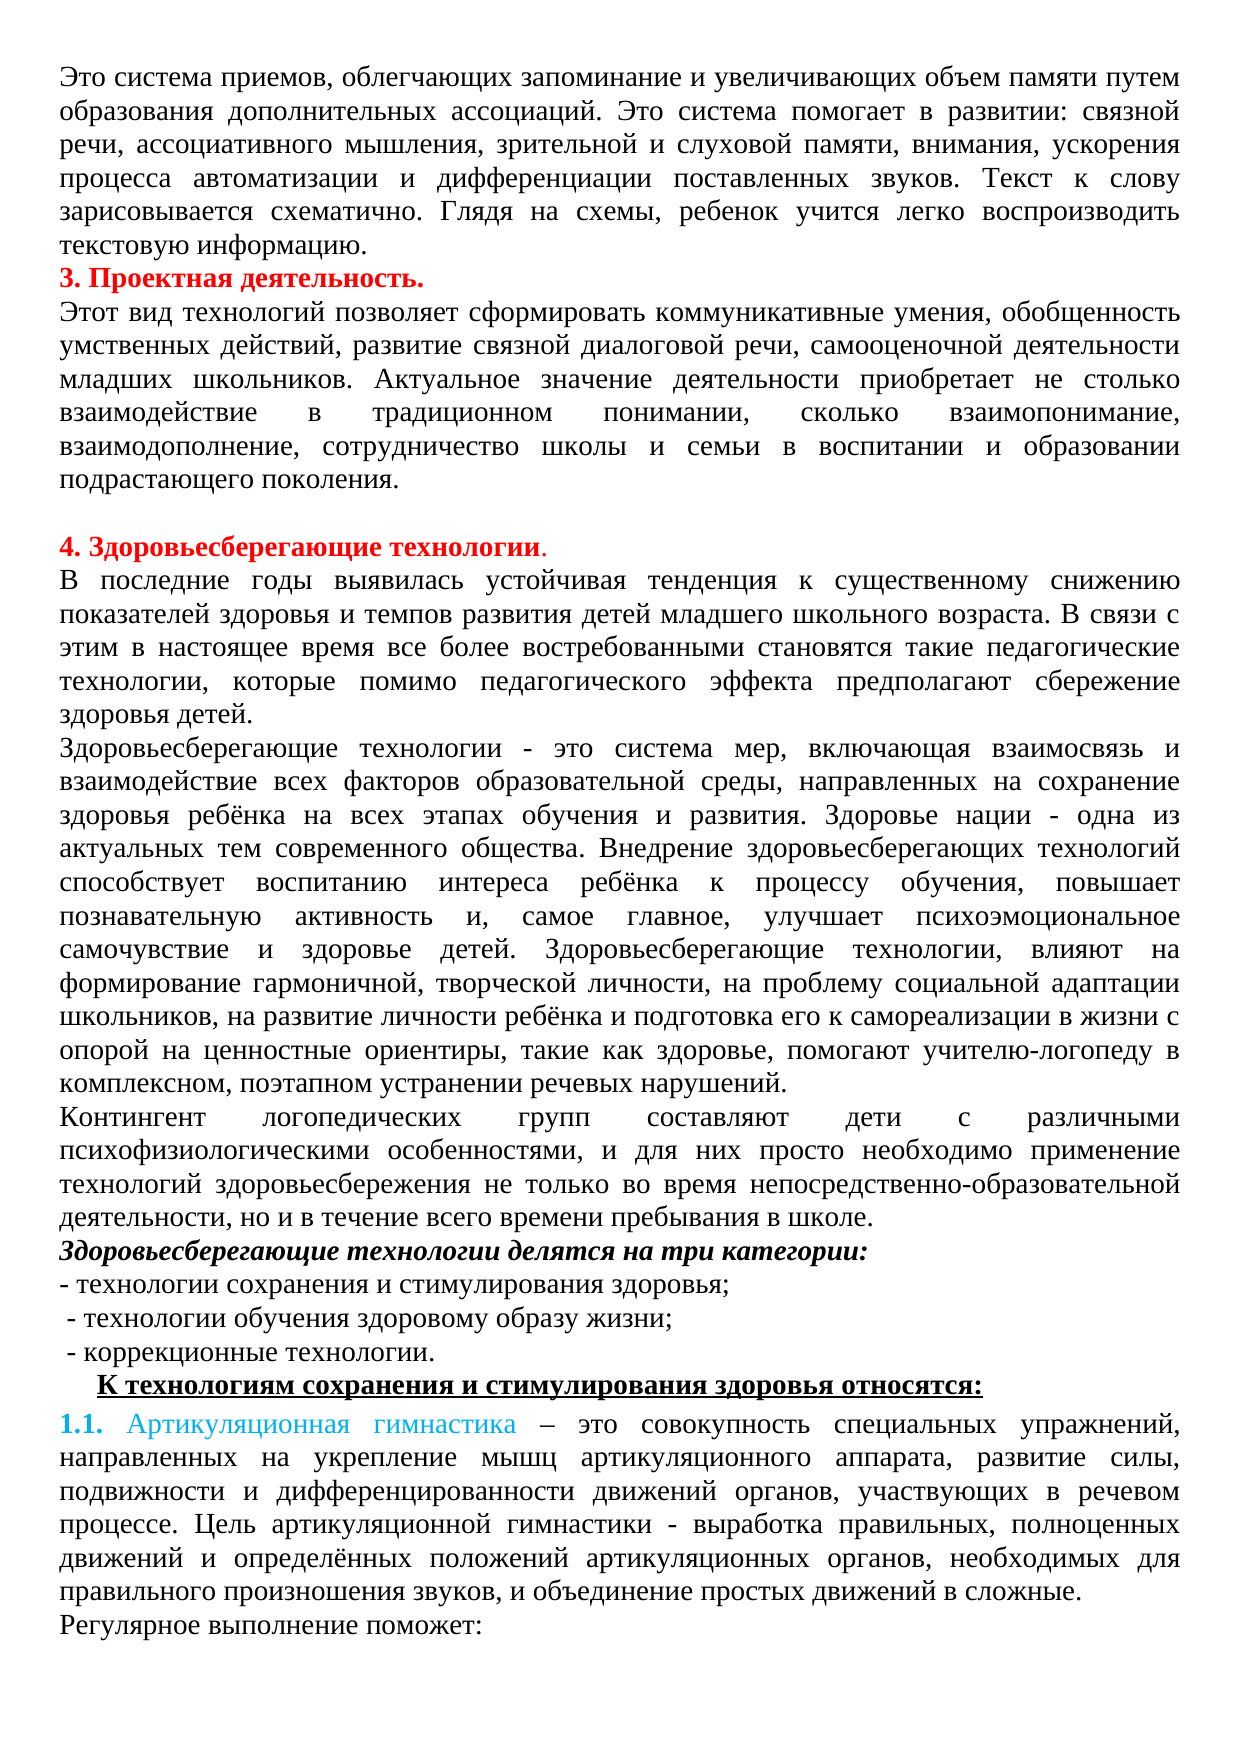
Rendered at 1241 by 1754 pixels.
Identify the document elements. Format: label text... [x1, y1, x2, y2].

text В последние годы выявилась устойчивая тенденция к существенному снижению показателей здоровья и темпов развития детей младшего школьного возраста. В связи с этим в настоящее время все более востребованными становятся такие педагогические технологии, которые помимо педагогического эффекта предполагают сбережение здоровья детей. [59, 562, 1181, 730]
text - технологии сохранения и стимулирования здоровья; [59, 1267, 1181, 1300]
text 1.1. Артикуляционная гимнастика – это совокупность специальных упражнений, направленных на укрепление мышц артикуляционного аппарата, развитие силы, подвижности и дифференцированности движений органов, участвующих в речевом процессе. Цель артикуляционной гимнастики - выработка правильных, полноценных движений и определённых положений артикуляционных органов, необходимых для правильного произношения звуков, и объединение простых движений в сложные. [59, 1406, 1181, 1607]
text К технологиям сохранения и стимулирования здоровья относятся: [97, 1367, 1181, 1401]
text 4. Здоровьесберегающие технологии. [59, 529, 1181, 562]
text - технологии обучения здоровому образу жизни; [59, 1300, 1181, 1334]
text Контингент логопедических групп составляют дети с различными психофизиологическими особенностями, и для них просто необходимо применение технологий здоровьесбережения не только во время непосредственно-образовательной деятельности, но и в течение всего времени пребывания в школе. [59, 1099, 1181, 1233]
text Этот вид технологий позволяет сформировать коммуникативные умения, обобщенность умственных действий, развитие связной диалоговой речи, самооценочной деятельности младших школьников. Актуальное значение деятельности приобретает не столько взаимодействие в традиционном понимании, сколько взаимопонимание, взаимодополнение, сотрудничество школы и семьи в воспитании и образовании подрастающего поколения. [59, 294, 1181, 495]
text Здоровьесберегающие технологии делятся на три категории: [59, 1233, 1181, 1267]
text Это система приемов, облегчающих запоминание и увеличивающих объем памяти путем образования дополнительных ассоциаций. Это система помогает в развитии: связной речи, ассоциативного мышления, зрительной и слуховой памяти, внимания, ускорения процесса автоматизации и дифференциации поставленных звуков. Текст к слову зарисовывается схематично. Глядя на схемы, ребенок учится легко воспроизводить текстовую информацию. [59, 59, 1181, 260]
text Регулярное выполнение поможет: [59, 1607, 1181, 1641]
text - коррекционные технологии. [59, 1334, 1181, 1367]
text Здоровьесберегающие технологии - это система мер, включающая взаимосвязь и взаимодействие всех факторов образовательной среды, направленных на сохранение здоровья ребёнка на всех этапах обучения и развития. Здоровье нации - одна из актуальных тем современного общества. Внедрение здоровьесберегающих технологий способствует воспитанию интереса ребёнка к процессу обучения, повышает познавательную активность и, самое главное, улучшает психоэмоциональное самочувствие и здоровье детей. Здоровьесберегающие технологии, влияют на формирование гармоничной, творческой личности, на проблему социальной адаптации школьников, на развитие личности ребёнка и подготовка его к самореализации в жизни с опорой на ценностные ориентиры, такие как здоровье, помогают учителю-логопеду в комплексном, поэтапном устранении речевых нарушений. [59, 730, 1181, 1099]
text 3. Проектная деятельность. [59, 260, 1181, 294]
